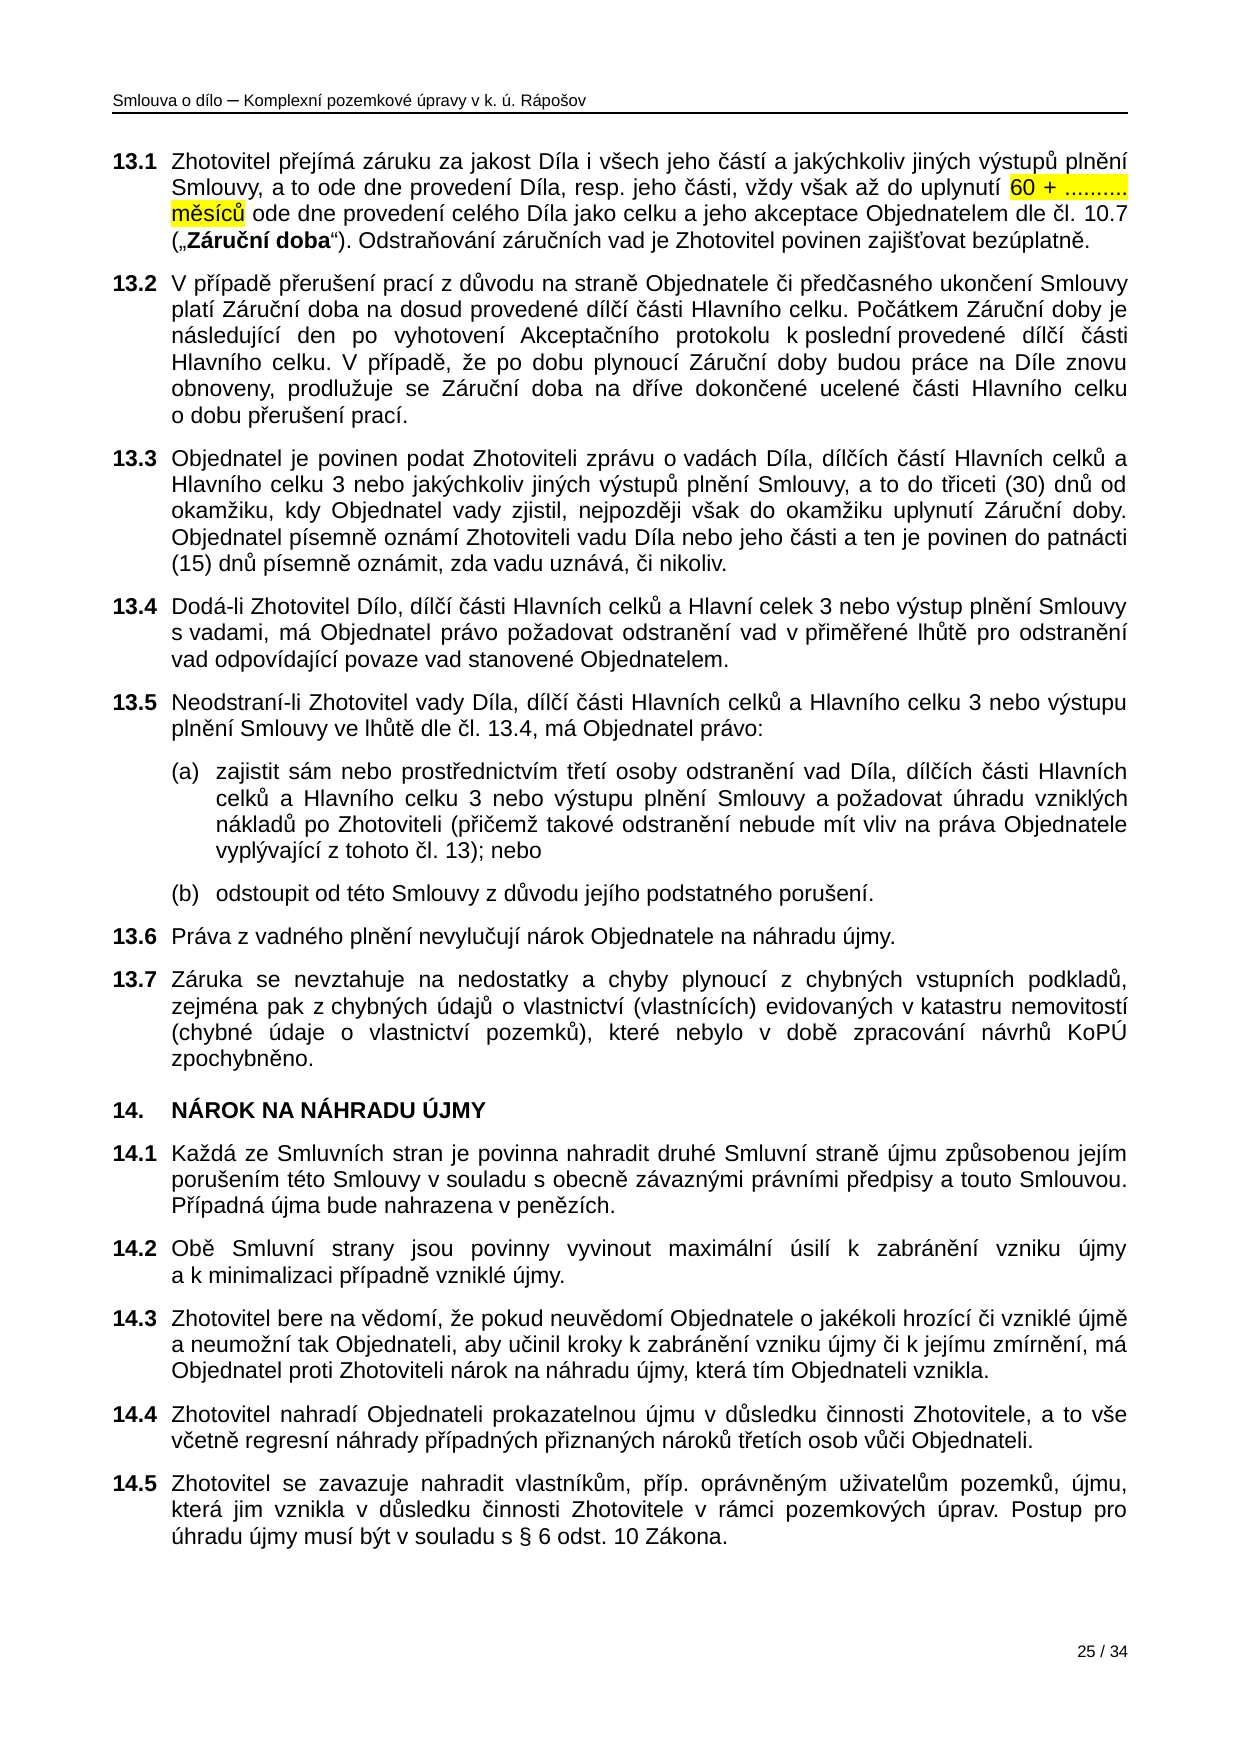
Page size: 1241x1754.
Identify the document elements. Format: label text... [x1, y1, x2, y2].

text Každá ze Smluvních stran je povinna nahradit druhé Smluvní straně újmu způsobenou jejím porušením této Smlouvy v souladu s obecně závaznými právními předpisy a touto Smlouvou. Případná újma bude nahrazena v penězích. [112, 1140, 1128, 1219]
text Práva z vadného plnění nevylučují nárok Objednatele na náhradu újmy. [112, 923, 1128, 949]
text Nárok na náhradu újmy [112, 1097, 1128, 1123]
text Zhotovitel přejímá záruku za jakost Díla i všech jeho částí a jakýchkoliv jiných výstupů plnění Smlouvy, a to ode dne provedení Díla, resp. jeho části, vždy však až do uplynutí 60 + .......... měsíců ode dne provedení celého Díla jako celku a jeho akceptace Objednatelem dle čl. 10.7 („Záruční doba“). Odstraňování záručních vad je Zhotovitel povinen zajišťovat bezúplatně. [112, 148, 1128, 253]
text V případě přerušení prací z důvodu na straně Objednatele či předčasného ukončení Smlouvy platí Záruční doba na dosud provedené dílčí části Hlavního celku. Počátkem Záruční doby je následující den po vyhotovení Akceptačního protokolu k poslední provedené dílčí části Hlavního celku. V případě, že po dobu plynoucí Záruční doby budou práce na Díle znovu obnoveny, prodlužuje se Záruční doba na dříve dokončené ucelené části Hlavního celku o dobu přerušení prací. [112, 270, 1128, 428]
text Zhotovitel se zavazuje nahradit vlastníkům, příp. oprávněným uživatelům pozemků, újmu, která jim vznikla v důsledku činnosti Zhotovitele v rámci pozemkových úprav. Postup pro úhradu újmy musí být v souladu s § 6 odst. 10 Zákona. [112, 1470, 1128, 1549]
text Objednatel je povinen podat Zhotoviteli zprávu o vadách Díla, dílčích částí Hlavních celků a Hlavního celku 3 nebo jakýchkoliv jiných výstupů plnění Smlouvy, a to do třiceti (30) dnů od okamžiku, kdy Objednatel vady zjistil, nejpozději však do okamžiku uplynutí Záruční doby. Objednatel písemně oznámí Zhotoviteli vadu Díla nebo jeho části a ten je povinen do patnácti (15) dnů písemně oznámit, zda vadu uznává, či nikoliv. [112, 444, 1128, 576]
text Neodstraní-li Zhotovitel vady Díla, dílčí části Hlavních celků a Hlavního celku 3 nebo výstupu plnění Smlouvy ve lhůtě dle čl. 13.4, má Objednatel právo: [112, 689, 1128, 741]
text odstoupit od této Smlouvy z důvodu jejího podstatného porušení. [171, 880, 1128, 907]
text Zhotovitel nahradí Objednateli prokazatelnou újmu v důsledku činnosti Zhotovitele, a to vše včetně regresní náhrady případných přiznaných nároků třetích osob vůči Objednateli. [112, 1401, 1128, 1453]
text Zhotovitel bere na vědomí, že pokud neuvědomí Objednatele o jakékoli hrozící či vzniklé újmě a neumožní tak Objednateli, aby učinil kroky k zabránění vzniku újmy či k jejímu zmírnění, má Objednatel proti Zhotoviteli nárok na náhradu újmy, která tím Objednateli vznikla. [112, 1305, 1128, 1384]
text Dodá-li Zhotovitel Dílo, dílčí části Hlavních celků a Hlavní celek 3 nebo výstup plnění Smlouvy s vadami, má Objednatel právo požadovat odstranění vad v přiměřené lhůtě pro odstranění vad odpovídající povaze vad stanovené Objednatelem. [112, 593, 1128, 672]
list zajistit sám nebo prostřednictvím třetí osoby odstranění vad Díla, dílčích části Hlavních celků a Hlavního celku 3 nebo výstupu plnění Smlouvy a požadovat úhradu vzniklých nákladů po Zhotoviteli (přičemž takové odstranění nebude mít vliv na práva Objednatele vyplývající z tohoto čl. 13); nebo [171, 758, 1128, 863]
text Záruka se nevztahuje na nedostatky a chyby plynoucí z chybných vstupních podkladů, zejména pak z chybných údajů o vlastnictví (vlastnících) evidovaných v katastru nemovitostí (chybné údaje o vlastnictví pozemků), které nebylo v době zpracování návrhů KoPÚ zpochybněno. [112, 966, 1128, 1072]
text Obě Smluvní strany jsou povinny vyvinout maximální úsilí k zabránění vzniku újmy a k minimalizaci případně vzniklé újmy. [112, 1235, 1128, 1288]
